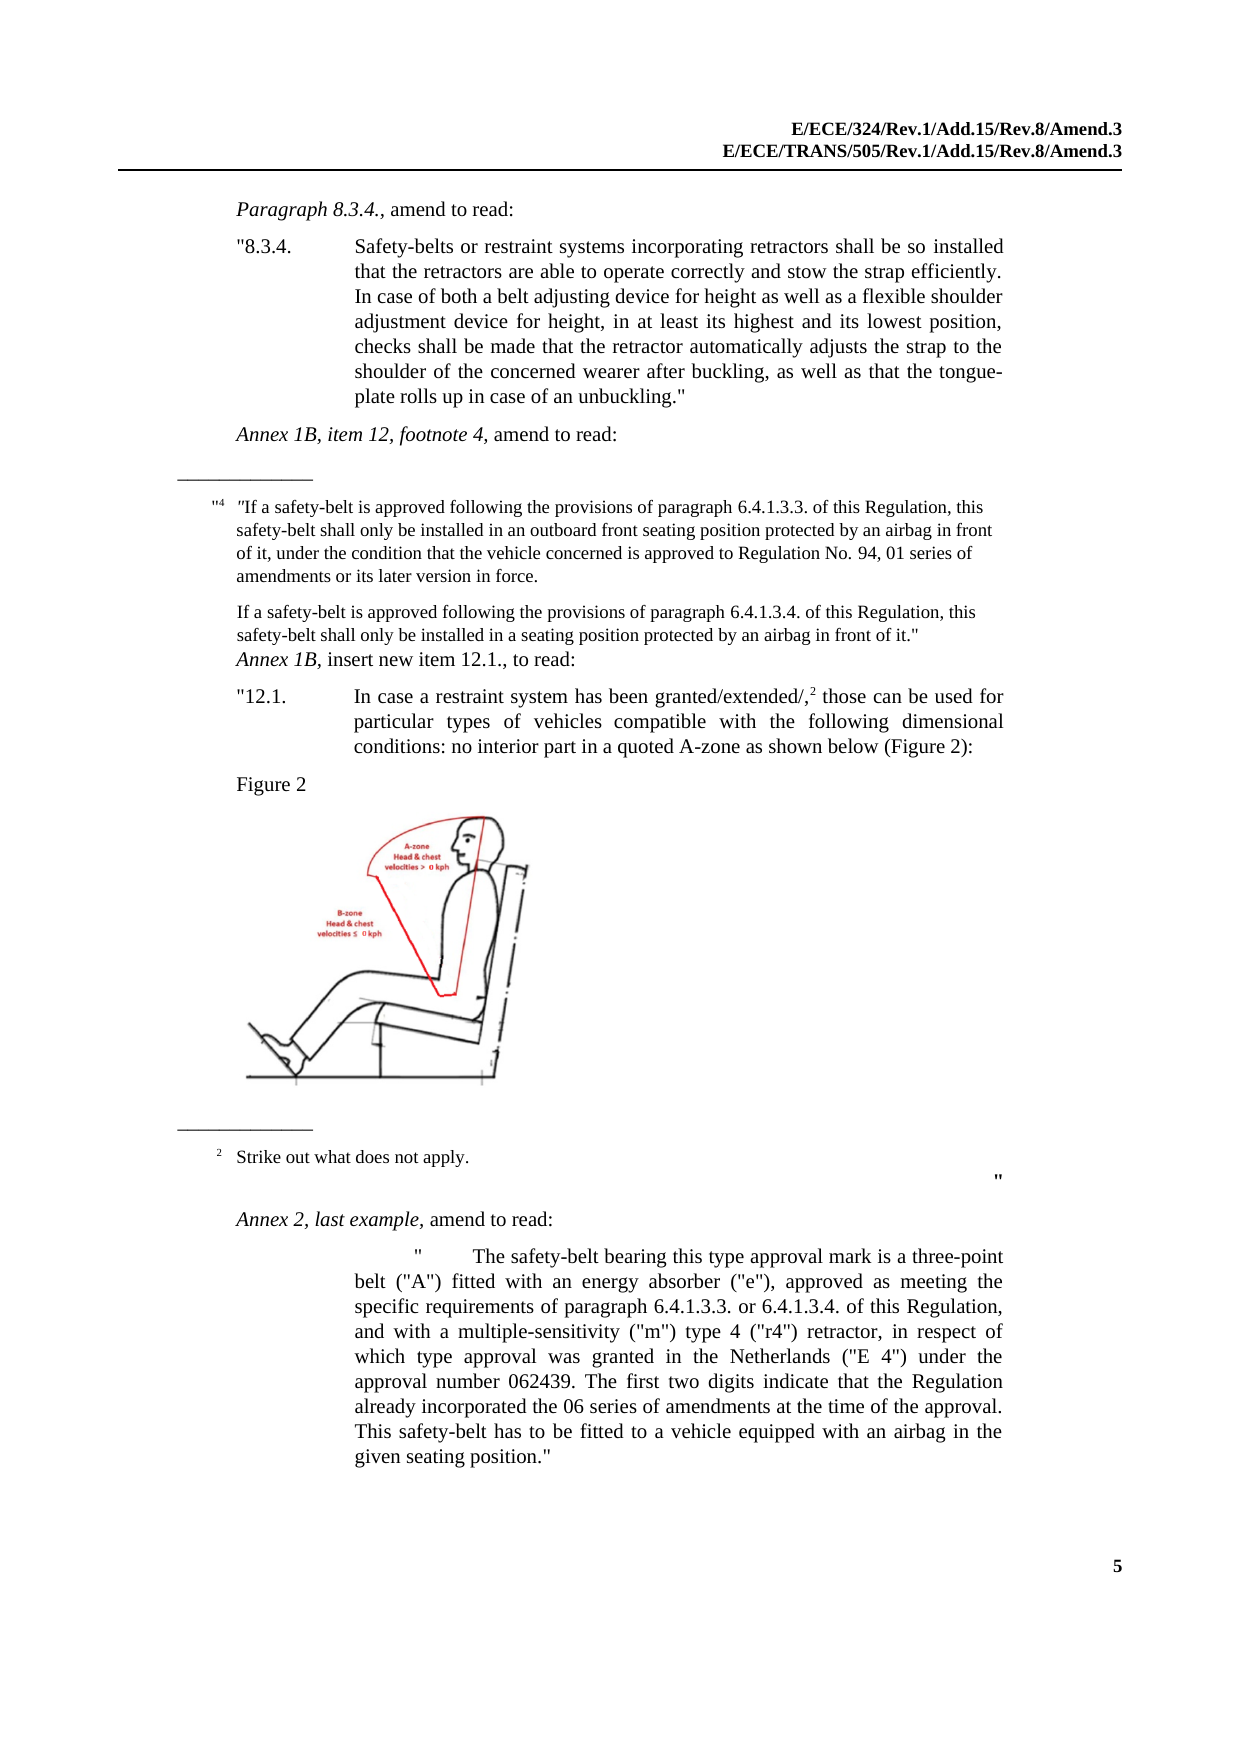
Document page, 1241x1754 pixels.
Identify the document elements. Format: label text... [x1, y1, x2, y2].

picture [236, 808, 552, 1096]
text Annex 2, last example, amend to read: [118, 1206, 1004, 1231]
text Annex 1B, item 12, footnote 4, amend to read: [236, 421, 1004, 446]
text Figure 2 [236, 771, 1004, 796]
text Paragraph 8.3.4., amend to read: [236, 196, 1003, 221]
text " [236, 1168, 1004, 1193]
text "4 "If a safety-belt is approved following the provisions of paragraph 6.4.1.3.3. of this Regulation, this safety-belt shall only be installed in an outboard front seating position protected by an airbag in front of it, under the condition that the vehicle concerned is approved to Regulation No. 94, 01 series of amendments or its later version in force. [118, 496, 1004, 587]
text 2 Strike out what does not apply. [118, 1145, 1004, 1168]
text Annex 1B, insert new item 12.1., to read: [236, 646, 1004, 671]
text _____________ [177, 1108, 1004, 1133]
text _____________ [177, 458, 1004, 483]
text If a safety-belt is approved following the provisions of paragraph 6.4.1.3.4. of this Regulation, this safety-belt shall only be installed in a seating position protected by an airbag in front of it." [118, 600, 1003, 646]
text "12.1. In case a restraint system has been granted/extended/,2 those can be used for particular types of vehicles compatible with the following dimensional conditions: no interior part in a quoted A-zone as shown below (Figure 2): [236, 683, 1004, 758]
text "8.3.4. Safety-belts or restraint systems incorporating retractors shall be so installed that the retractors are able to operate correctly and stow the strap efficiently. In case of both a belt adjusting device for height as well as a flexible shoulder adjustment device for height, in at least its highest and its lowest position, checks shall be made that the retractor automatically adjusts the strap to the shoulder of the concerned wearer after buckling, as well as that the tongue-plate rolls up in case of an unbuckling." [236, 233, 1003, 408]
text " The safety-belt bearing this type approval mark is a three-point belt ("A") fitted with an energy absorber ("e"), approved as meeting the specific requirements of paragraph 6.4.1.3.3. or 6.4.1.3.4. of this Regulation, and with a multiple-sensitivity ("m") type 4 ("r4") retractor, in respect of which type approval was granted in the Netherlands ("E 4") under the approval number 062439. The first two digits indicate that the Regulation already incorporated the 06 series of amendments at the time of the approval. This safety-belt has to be fitted to a vehicle equipped with an airbag in the given seating position." [354, 1243, 1004, 1468]
